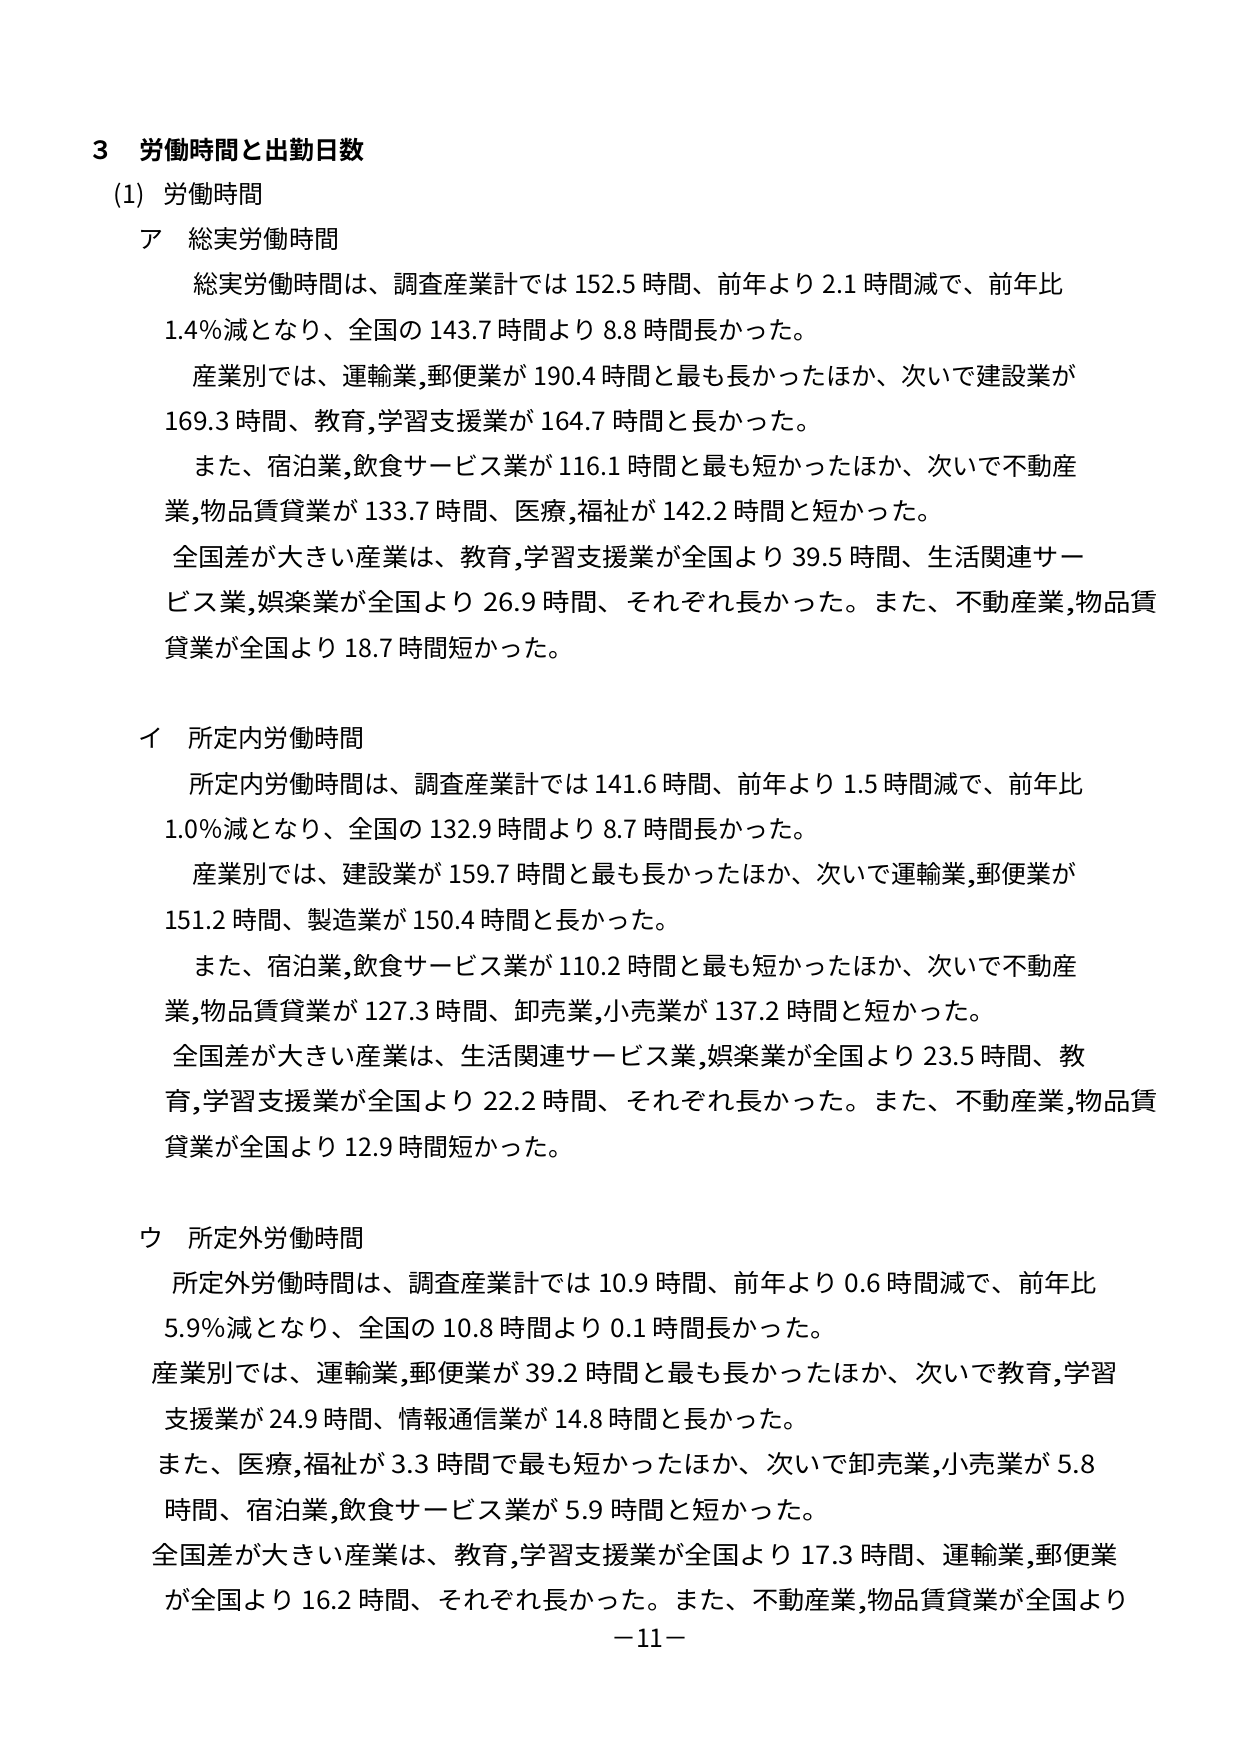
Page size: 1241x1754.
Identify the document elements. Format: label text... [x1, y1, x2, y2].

text 時間、宿泊業,飲食サービス業が 5.9 時間と短かった。 [164, 1490, 1240, 1526]
text 169.3 時間、教育,学習支援業が 164.7 時間と長かった。 [164, 401, 1240, 437]
text 産業別では、運輸業,郵便業が 190.4 時間と最も長かったほか、次いで建設業が [147, 356, 1121, 392]
text 151.2 時間、製造業が 150.4 時間と長かった。 [164, 900, 1240, 936]
text 5.9％減となり、全国の 10.8 時間より 0.1 時間長かった。 [164, 1309, 1240, 1345]
text 支援業が 24.9 時間、情報通信業が 14.8 時間と長かった。 [164, 1399, 1240, 1436]
text また、宿泊業,飲食サービス業が 116.1 時間と最も短かったほか、次いで不動産 [148, 447, 1121, 483]
text 所定内労働時間は、調査産業計では 141.6 時間、前年より 1.5 時間減で、前年比 [189, 764, 1240, 801]
text 産業別では、建設業が 159.7 時間と最も長かったほか、次いで運輸業,郵便業が [147, 855, 1121, 891]
text また、宿泊業,飲食サービス業が 110.2 時間と最も短かったほか、次いで不動産 [148, 946, 1121, 982]
text ア 総実労働時間 [138, 220, 1240, 256]
text が全国より 16.2 時間、それぞれ長かった。また、不動産業,物品賃貸業が全国より [164, 1581, 1240, 1617]
text 所定外労働時間は、調査産業計では 10.9 時間、前年より 0.6 時間減で、前年比 [147, 1263, 1121, 1299]
text 1.0％減となり、全国の 132.9 時間より 8.7 時間長かった。 [164, 810, 1240, 846]
text 育,学習支援業が全国より 22.2 時間、それぞれ長かった。また、不動産業,物品賃 [164, 1082, 1240, 1118]
text 全国差が大きい産業は、教育,学習支援業が全国より 17.3 時間、運輸業,郵便業 [148, 1535, 1121, 1572]
text 全国差が大きい産業は、生活関連サービス業,娯楽業が全国より 23.5 時間、教 [135, 1036, 1121, 1073]
text ビス業,娯楽業が全国より 26.9 時間、それぞれ長かった。また、不動産業,物品賃 [164, 583, 1240, 619]
text 産業別では、運輸業,郵便業が 39.2 時間と最も長かったほか、次いで教育,学習 [148, 1354, 1121, 1390]
list 労働時間 [113, 174, 1240, 211]
text 貸業が全国より 12.9 時間短かった。 [164, 1127, 1240, 1163]
text 1.4％減となり、全国の 143.7 時間より 8.8 時間長かった。 [164, 311, 1240, 347]
text 総実労働時間は、調査産業計では 152.5 時間、前年より 2.1 時間減で、前年比 [134, 265, 1121, 301]
text ウ 所定外労働時間 [138, 1218, 1240, 1254]
subtitle ３ 労働時間と出勤日数 [88, 129, 1240, 167]
text イ 所定内労働時間 [138, 719, 1240, 755]
text 全国差が大きい産業は、教育,学習支援業が全国より 39.5 時間、生活関連サー [135, 538, 1121, 574]
text また、医療,福祉が 3.3 時間で最も短かったほか、次いで卸売業,小売業が 5.8 [129, 1445, 1121, 1481]
text 貸業が全国より 18.7 時間短かった。 [164, 628, 1240, 664]
text 業,物品賃貸業が 133.7 時間、医療,福祉が 142.2 時間と短かった。 [164, 492, 1240, 528]
text 業,物品賃貸業が 127.3 時間、卸売業,小売業が 137.2 時間と短かった。 [164, 991, 1240, 1027]
